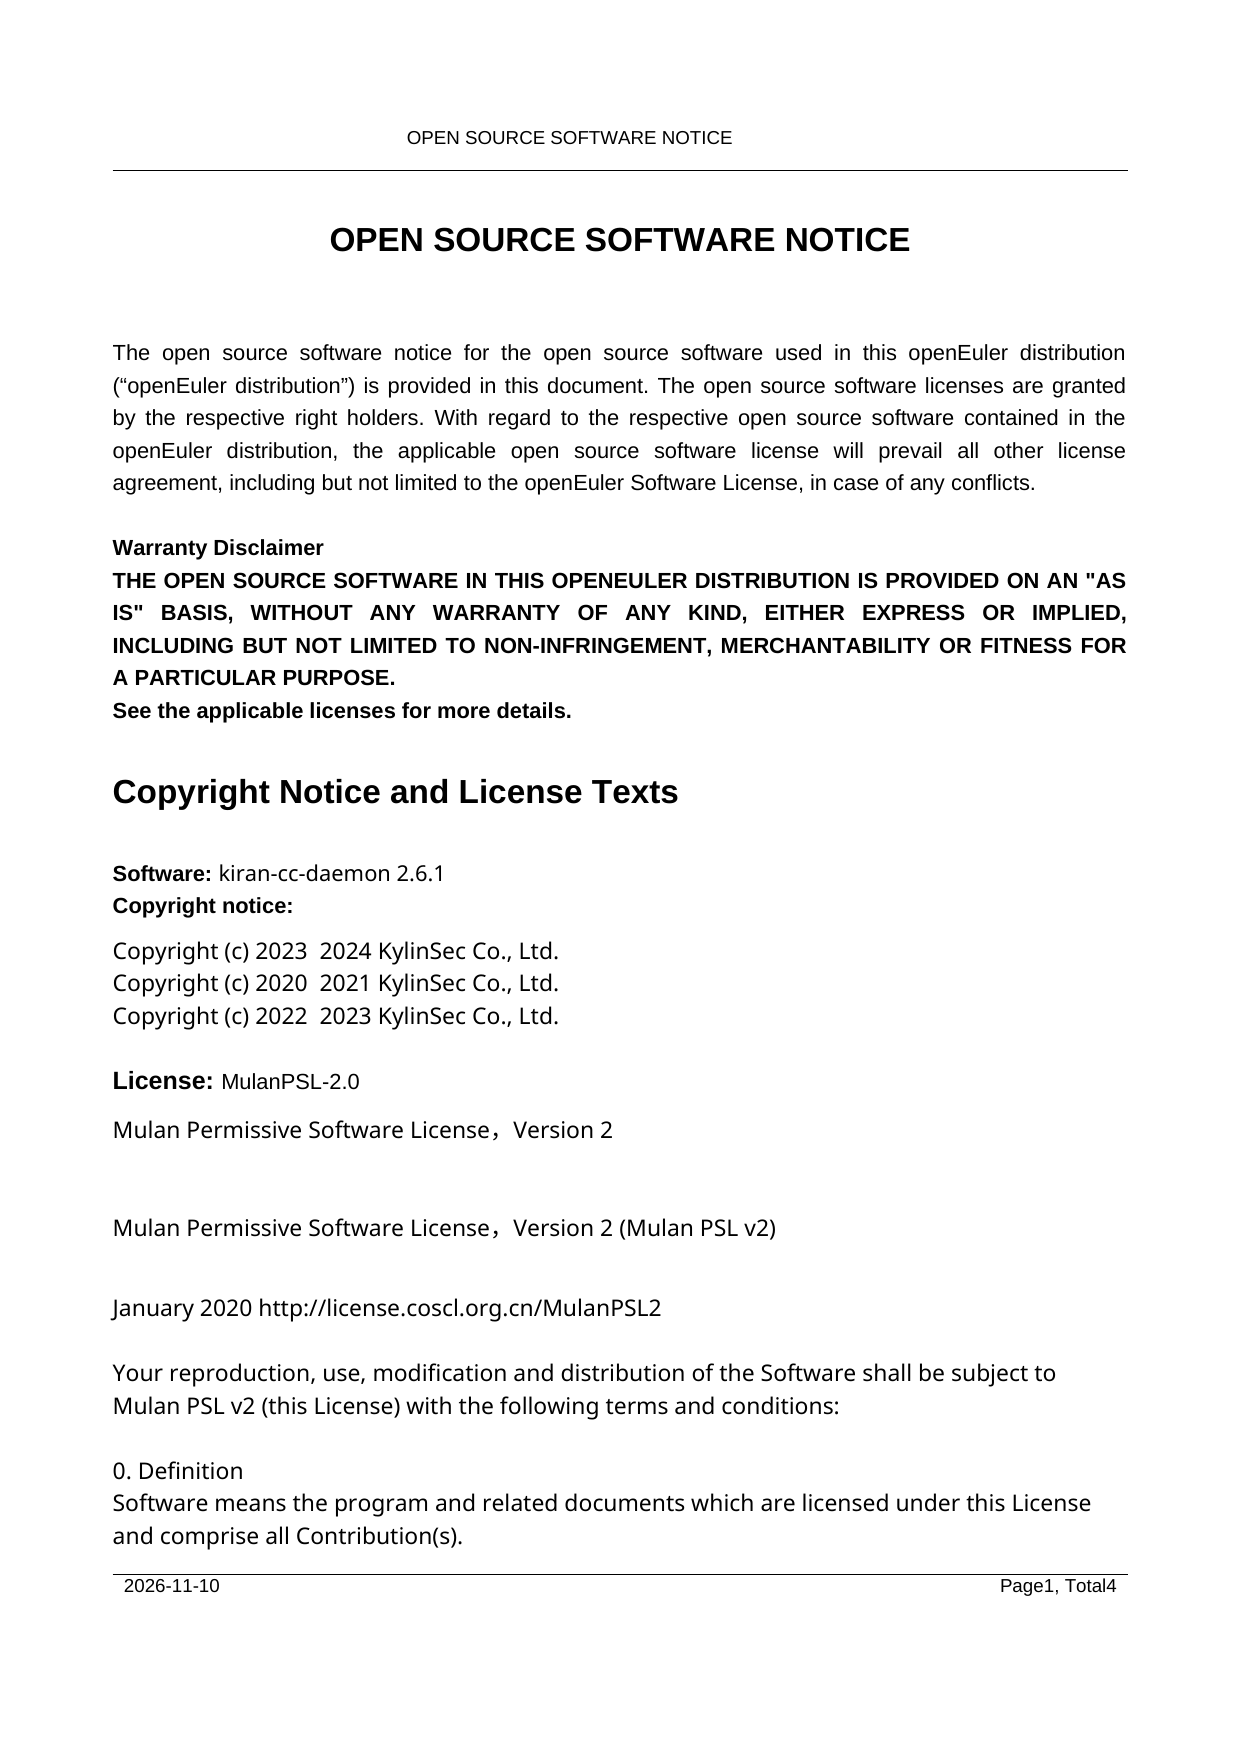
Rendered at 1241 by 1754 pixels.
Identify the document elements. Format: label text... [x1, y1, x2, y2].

text Mulan Permissive Software License，Version 2 (Mulan PSL v2) [112, 1194, 1128, 1259]
text January 2020 http://license.coscl.org.cn/MulanPSL2 [112, 1291, 1128, 1324]
title Software: kiran-cc-daemon 2.6.1 [112, 856, 1128, 889]
text OPEN SOURCE SOFTWARE NOTICE [112, 206, 1128, 271]
text Copyright (c) 2023 2024 KylinSec Co., Ltd. Copyright (c) 2020 2021 KylinSec Co., Ltd. Copyright (c) 2022 2023 KylinSec Co., Ltd. [112, 934, 1128, 1064]
text Warranty Disclaimer [112, 531, 1128, 564]
text THE OPEN SOURCE SOFTWARE IN THIS OPENEULER DISTRIBUTION IS PROVIDED ON AN "AS IS" BASIS, WITHOUT ANY WARRANTY OF ANY KIND, EITHER EXPRESS OR IMPLIED, INCLUDING BUT NOT LIMITED TO NON-INFRINGEMENT, MERCHANTABILITY OR FITNESS FOR A PARTICULAR PURPOSE. See the applicable licenses for more details. [112, 564, 1128, 726]
text Copyright notice: [112, 889, 1128, 921]
text Copyright Notice and License Texts [112, 759, 1128, 824]
text Software means the program and related documents which are licensed under this License and comprise all Contribution(s). [112, 1486, 1128, 1551]
text Mulan Permissive Software License，Version 2 [112, 1096, 1128, 1161]
text The open source software notice for the open source software used in this openEuler distribution (“openEuler distribution”) is provided in this document. The open source software licenses are granted by the respective right holders. With regard to the respective open source software contained in the openEuler distribution, the applicable open source software license will prevail all other license agreement, including but not limited to the openEuler Software License, in case of any conflicts. [112, 336, 1128, 499]
text 0. Definition [112, 1454, 1128, 1486]
text Your reproduction, use, modification and distribution of the Software shall be subject to Mulan PSL v2 (this License) with the following terms and conditions: [112, 1356, 1128, 1421]
text License: MulanPSL-2.0 [112, 1064, 1128, 1096]
